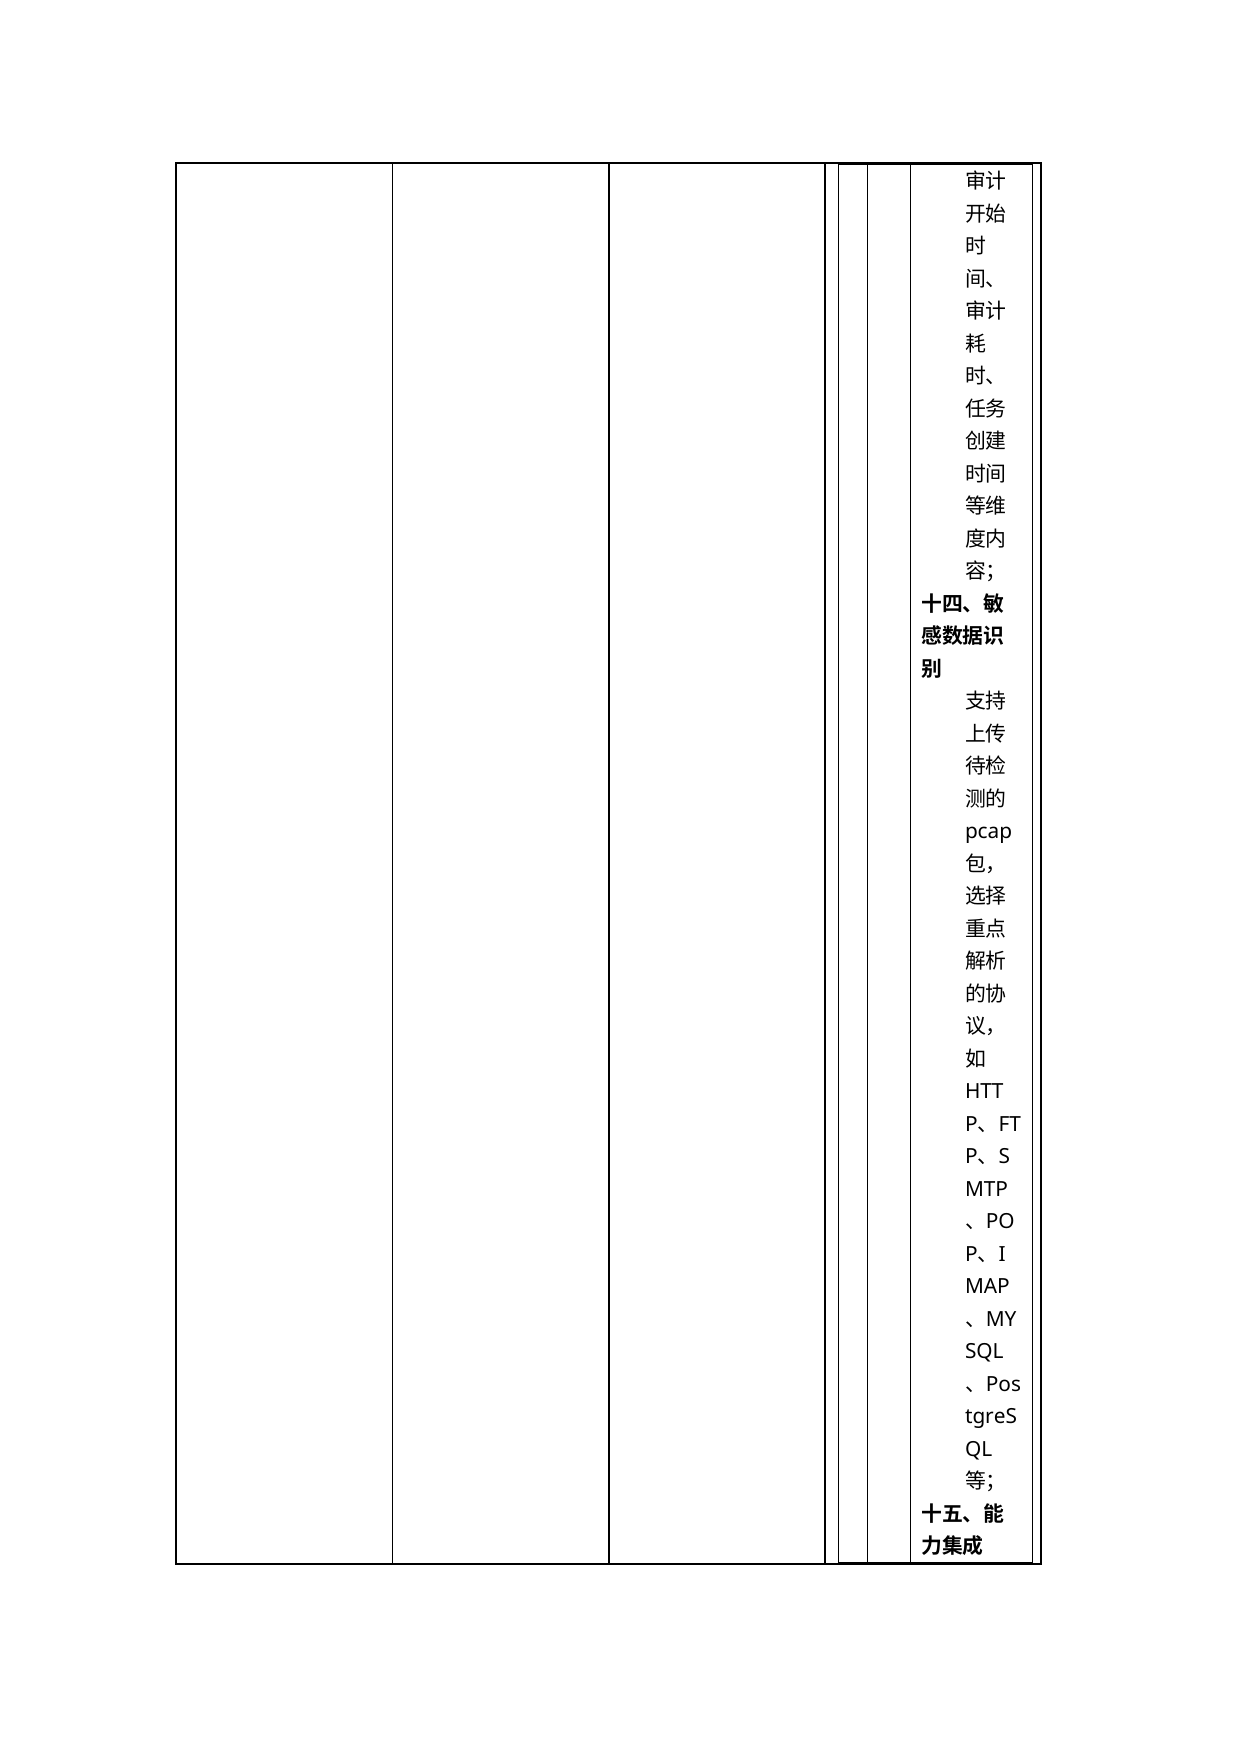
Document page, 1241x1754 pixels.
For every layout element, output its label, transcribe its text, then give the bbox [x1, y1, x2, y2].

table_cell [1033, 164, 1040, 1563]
table_cell [610, 164, 824, 1563]
table_cell 1 [393, 164, 608, 1563]
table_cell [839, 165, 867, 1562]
table_cell [177, 164, 392, 1563]
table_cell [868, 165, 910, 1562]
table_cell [911, 165, 1032, 1562]
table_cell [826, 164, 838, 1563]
